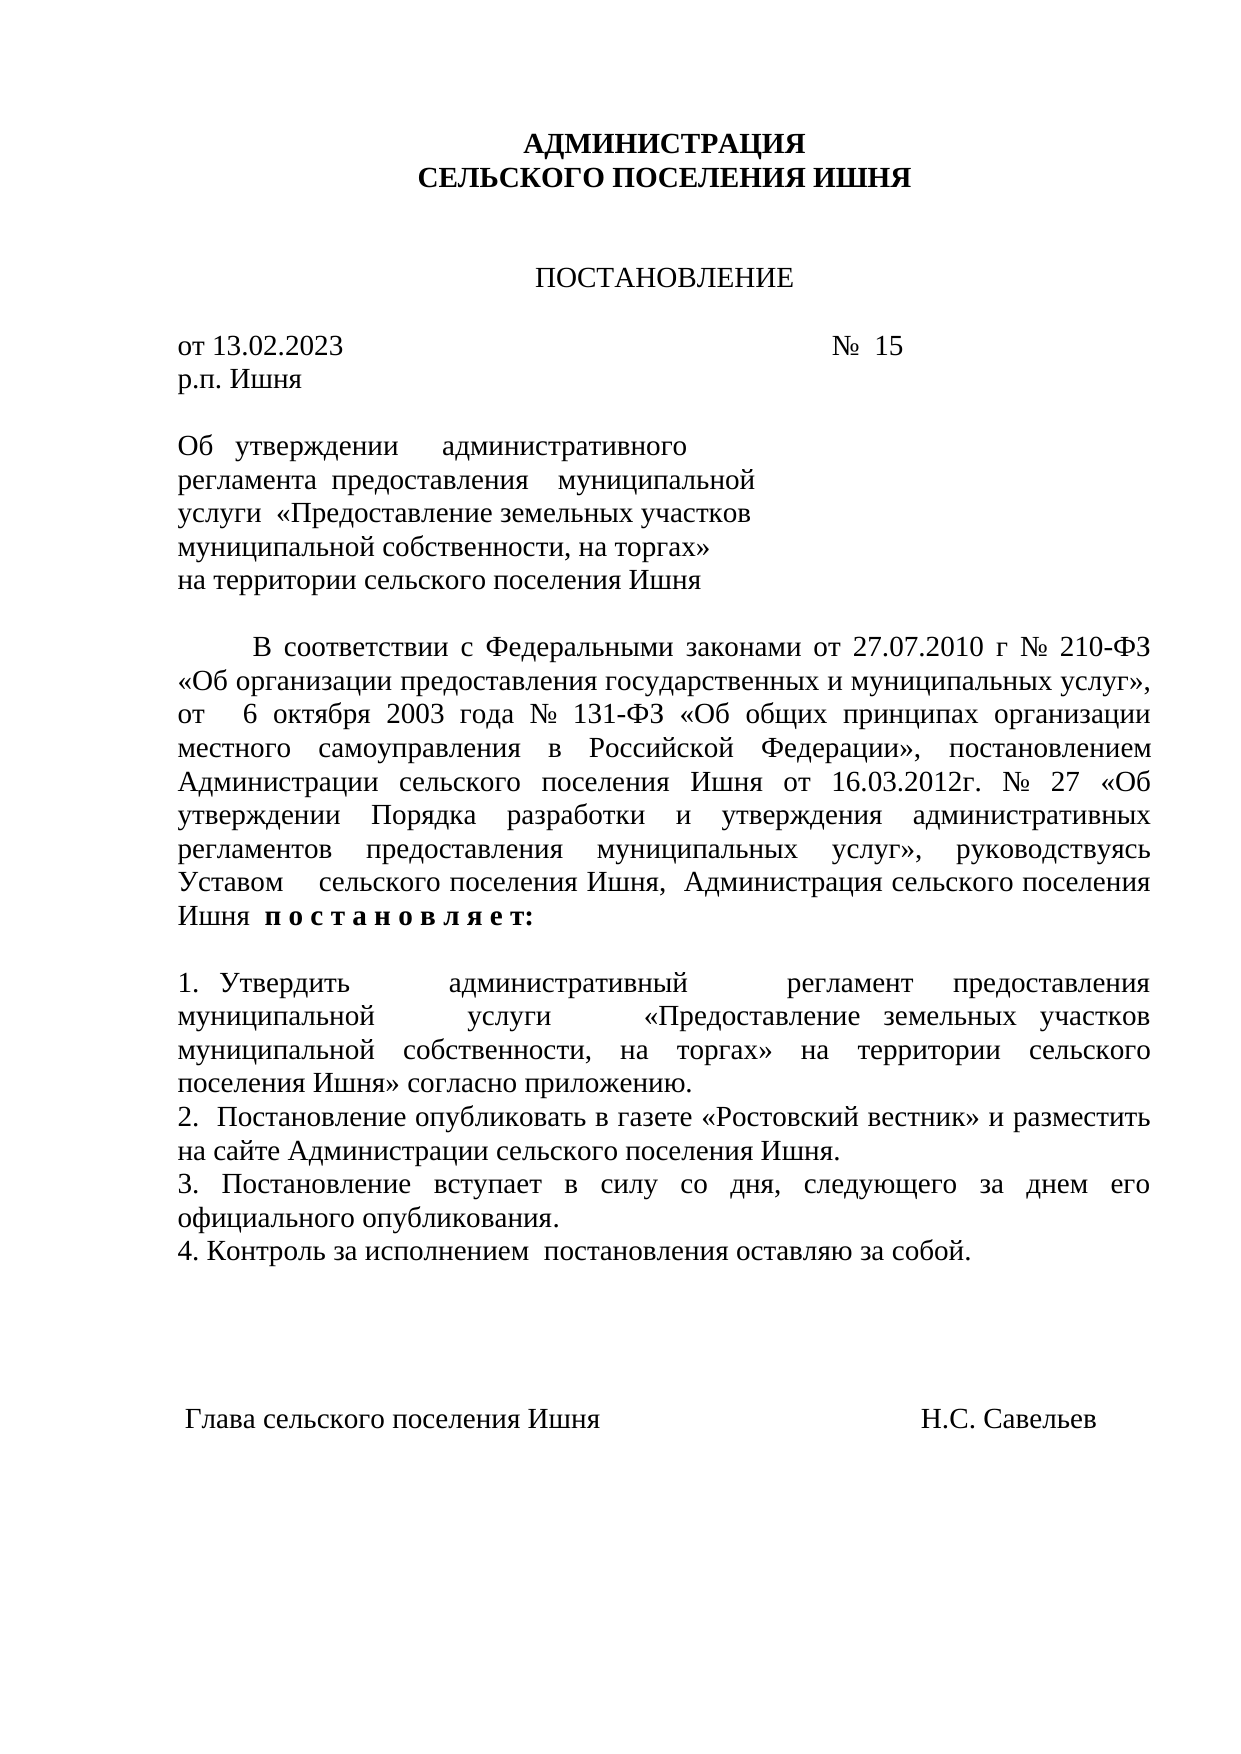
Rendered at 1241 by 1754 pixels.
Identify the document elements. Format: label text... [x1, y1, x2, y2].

text 4. Контроль за исполнением постановления оставляю за собой. [177, 1233, 1152, 1267]
text Глава сельского поселения Ишня Н.С. Савельев [177, 1401, 1152, 1434]
text СЕЛЬСКОГО ПОСЕЛЕНИЯ ИШНЯ [177, 160, 1152, 193]
text от 13.02.2023 № 15 [177, 328, 1152, 361]
text муниципальной собственности, на торгах» [177, 529, 1152, 562]
text 1. Утвердить административный регламент предоставления муниципальной услуги «Предоставление земельных участков муниципальной собственности, на торгах» на территории сельского поселения Ишня» согласно приложению. [177, 965, 1152, 1099]
text АДМИНИСТРАЦИЯ [177, 126, 1152, 160]
text ПОСТАНОВЛЕНИЕ [177, 261, 1152, 294]
text В соответствии с Федеральными законами от 27.07.2010 г № 210-ФЗ «Об организации предоставления государственных и муниципальных услуг», от 6 октября 2003 года № 131-ФЗ «Об общих принципах организации местного самоуправления в Российской Федерации», постановлением Администрации сельского поселения Ишня от 16.03.2012г. № 27 «Об утверждении Порядка разработки и утверждения административных регламентов предоставления муниципальных услуг», руководствуясь Уставом сельского поселения Ишня, Администрация сельского поселения Ишня п о с т а н о в л я е т: [177, 629, 1152, 730]
text регламента предоставления муниципальной [177, 462, 1152, 495]
text 3. Постановление вступает в силу со дня, следующего за днем его официального опубликования. [177, 1166, 1152, 1233]
text услуги «Предоставление земельных участков [177, 495, 1152, 529]
text р.п. Ишня [177, 361, 1152, 395]
text Об утверждении административного [177, 428, 1152, 462]
text на территории сельского поселения Ишня [177, 562, 1152, 596]
text В соответствии с Федеральными законами от 27.07.2010 г № 210-ФЗ «Об организации предоставления государственных и муниципальных услуг», от 6 октября 2003 года № 131-ФЗ «Об общих принципах организации местного самоуправления в Российской Федерации», постановлением Администрации сельского поселения Ишня от 16.03.2012г. № 27 «Об утверждении Порядка разработки и утверждения административных регламентов предоставления муниципальных услуг», руководствуясь Уставом сельского поселения Ишня, Администрация сельского поселения Ишня п о с т а н о в л я е т: [177, 730, 1152, 931]
text 2. Постановление опубликовать в газете «Ростовский вестник» и разместить на сайте Администрации сельского поселения Ишня. [177, 1099, 1152, 1166]
